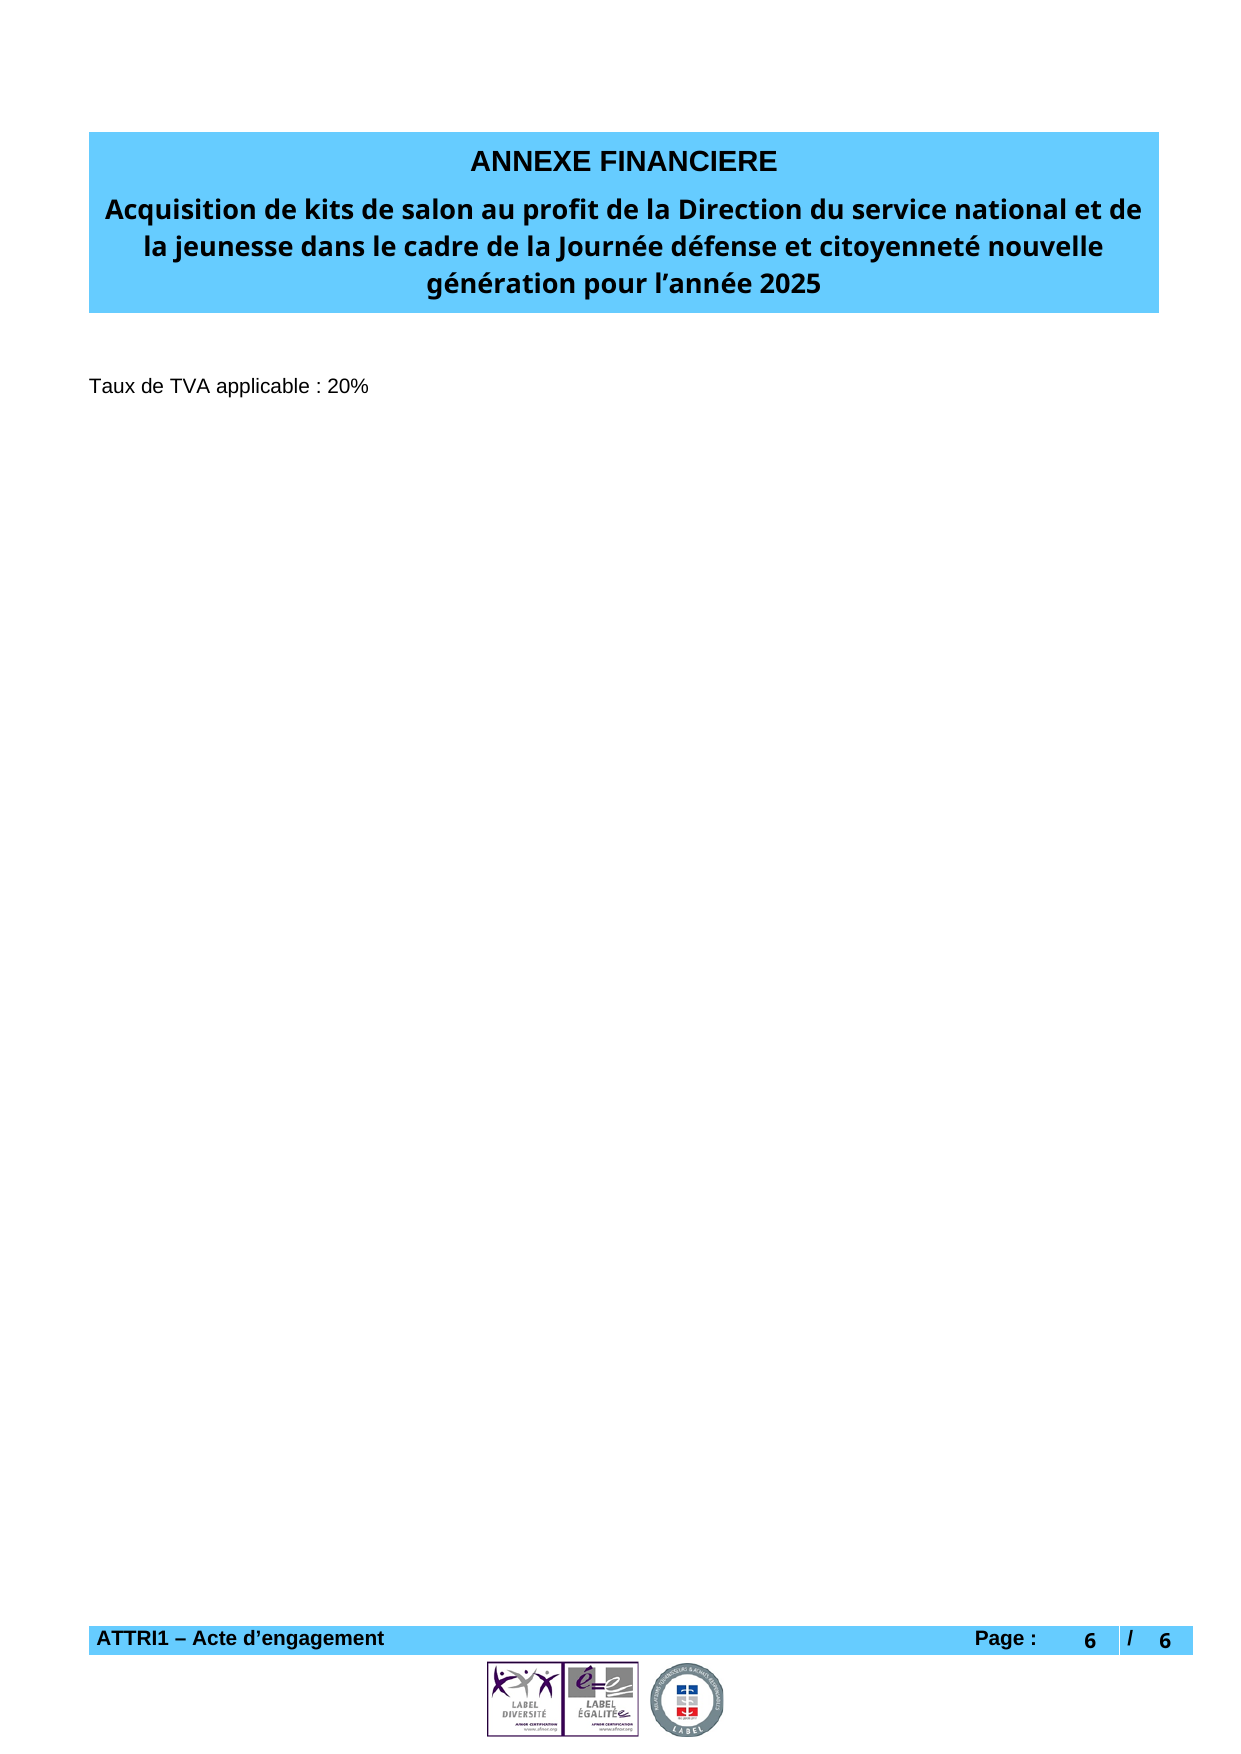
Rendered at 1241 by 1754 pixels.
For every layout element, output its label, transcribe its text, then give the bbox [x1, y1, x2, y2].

table_header ANNEXE FINANCIERE Acquisition de kits de salon au profit de la Direction du service national et de la jeunesse dans le cadre de la Journée défense et citoyenneté nouvelle génération pour l’année 2025 [89, 132, 1159, 313]
picture [487, 1661, 639, 1737]
text Taux de TVA applicable : 20% [89, 374, 1152, 398]
picture [650, 1663, 724, 1737]
